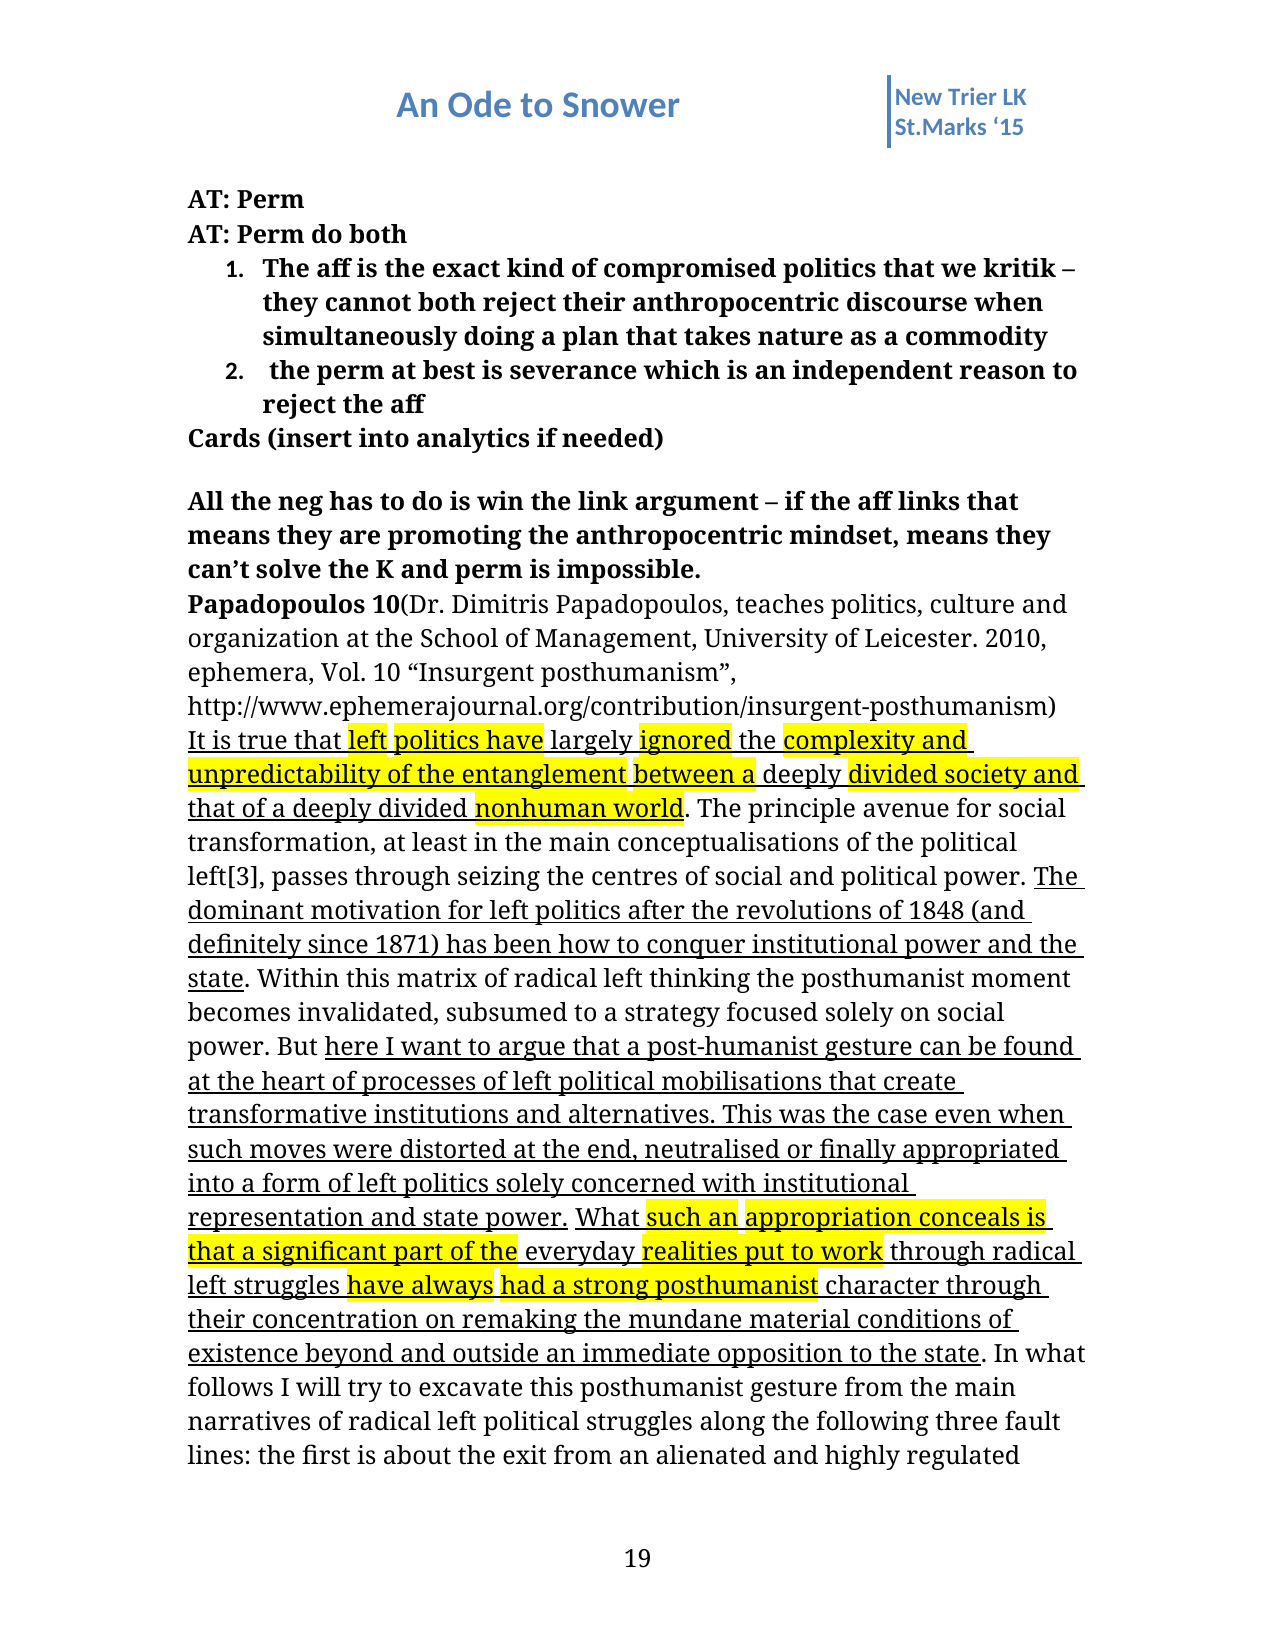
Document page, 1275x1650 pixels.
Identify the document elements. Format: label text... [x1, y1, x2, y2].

subtitle AT: Perm [187, 182, 1087, 216]
subtitle AT: Perm do both [187, 216, 1087, 250]
subtitle the perm at best is severance which is an independent reason to reject the aff [225, 352, 1087, 421]
subtitle All the neg has to do is win the link argument – if the aff links that means they are promoting the anthropocentric mindset, means they can’t solve the K and perm is impossible. [187, 484, 1087, 586]
subtitle Cards (insert into analytics if needed) [187, 421, 1087, 455]
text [187, 722, 1087, 1472]
text Papadopoulos 10(Dr. Dimitris Papadopoulos, teaches politics, culture and organization at the School of Management, University of Leicester. 2010, ephemera, Vol. 10 “Insurgent posthumanism”, http://www.ephemerajournal.org/contribution/insurgent-posthumanism) [187, 586, 1087, 722]
subtitle The aff is the exact kind of compromised politics that we kritik – they cannot both reject their anthropocentric discourse when simultaneously doing a plan that takes nature as a commodity [225, 250, 1087, 352]
